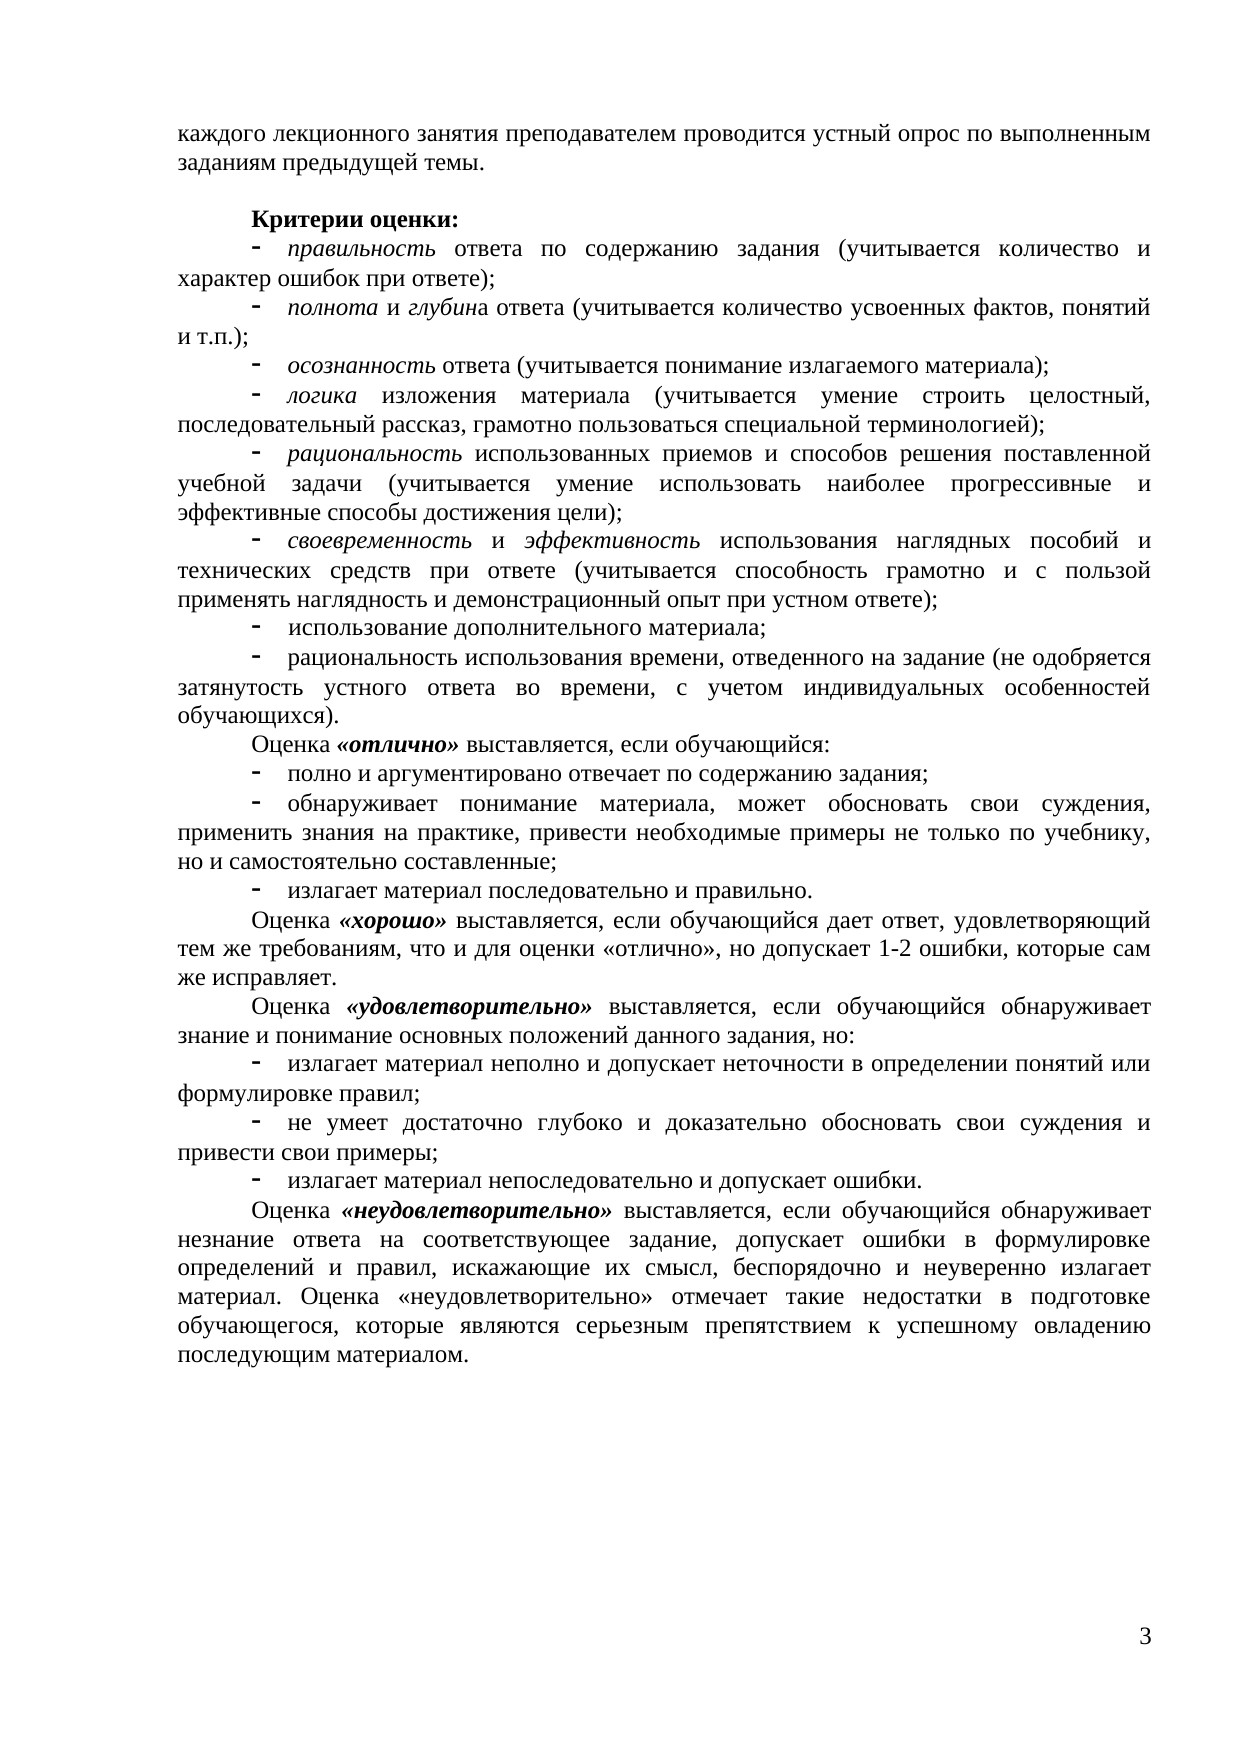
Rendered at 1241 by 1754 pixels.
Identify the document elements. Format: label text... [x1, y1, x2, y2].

text Оценка «удовлетворительно» выставляется, если обучающийся обнаруживает знание и понимание основных положений данного задания, но: [177, 991, 1152, 1048]
list использование дополнительного материала; [177, 612, 1152, 642]
list излагает материал непоследовательно и допускает ошибки. [177, 1165, 1152, 1195]
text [177, 118, 1152, 176]
list полнота и глубина ответа (учитывается количество усвоенных фактов, понятий и т.п.); [177, 292, 1152, 350]
list не умеет достаточно глубоко и доказательно обосновать свои суждения и привести свои примеры; [177, 1107, 1152, 1165]
list обнаруживает понимание материала, может обосновать свои суждения, применить знания на практике, привести необходимые примеры не только по учебнику, но и самостоятельно составленные; [177, 788, 1152, 875]
list правильность ответа по содержанию задания (учитывается количество и характер ошибок при ответе); [177, 233, 1152, 292]
list полно и аргументировано отвечает по содержанию задания; [177, 758, 1152, 788]
text Оценка «хорошо» выставляется, если обучающийся дает ответ, удовлетворяющий тем же требованиям, что и для оценки «отлично», но допускает 1-2 ошибки, которые сам же исправляет. [177, 905, 1152, 991]
list рациональность использованных приемов и способов решения поставленной учебной задачи (учитывается умение использовать наиболее прогрессивные и эффективные способы достижения цели); [177, 438, 1152, 525]
text Критерии оценки: [177, 204, 1152, 233]
text Оценка «неудовлетворительно» выставляется, если обучающийся обнаруживает незнание ответа на соответствующее задание, допускает ошибки в формулировке определений и правил, искажающие их смысл, беспорядочно и неуверенно излагает материал. Оценка «неудовлетворительно» отмечает такие недостатки в подготовке обучающегося, которые являются серьезным препятствием к успешному овладению последующим материалом. [177, 1195, 1152, 1367]
list излагает материал последовательно и правильно. [177, 875, 1152, 905]
text Оценка «отлично» выставляется, если обучающийся: [177, 729, 1152, 758]
list рациональность использования времени, отведенного на задание (не одобряется затянутость устного ответа во времени, с учетом индивидуальных особенностей обучающихся). [177, 642, 1152, 729]
list осознанность ответа (учитывается понимание излагаемого материала); [177, 350, 1152, 380]
list логика изложения материала (учитывается умение строить целостный, последовательный рассказ, грамотно пользоваться специальной терминологией); [177, 380, 1152, 438]
list излагает материал неполно и допускает неточности в определении понятий или формулировке правил; [177, 1048, 1152, 1107]
list своевременность и эффективность использования наглядных пособий и технических средств при ответе (учитывается способность грамотно и с пользой применять наглядность и демонстрационный опыт при устном ответе); [177, 525, 1152, 612]
